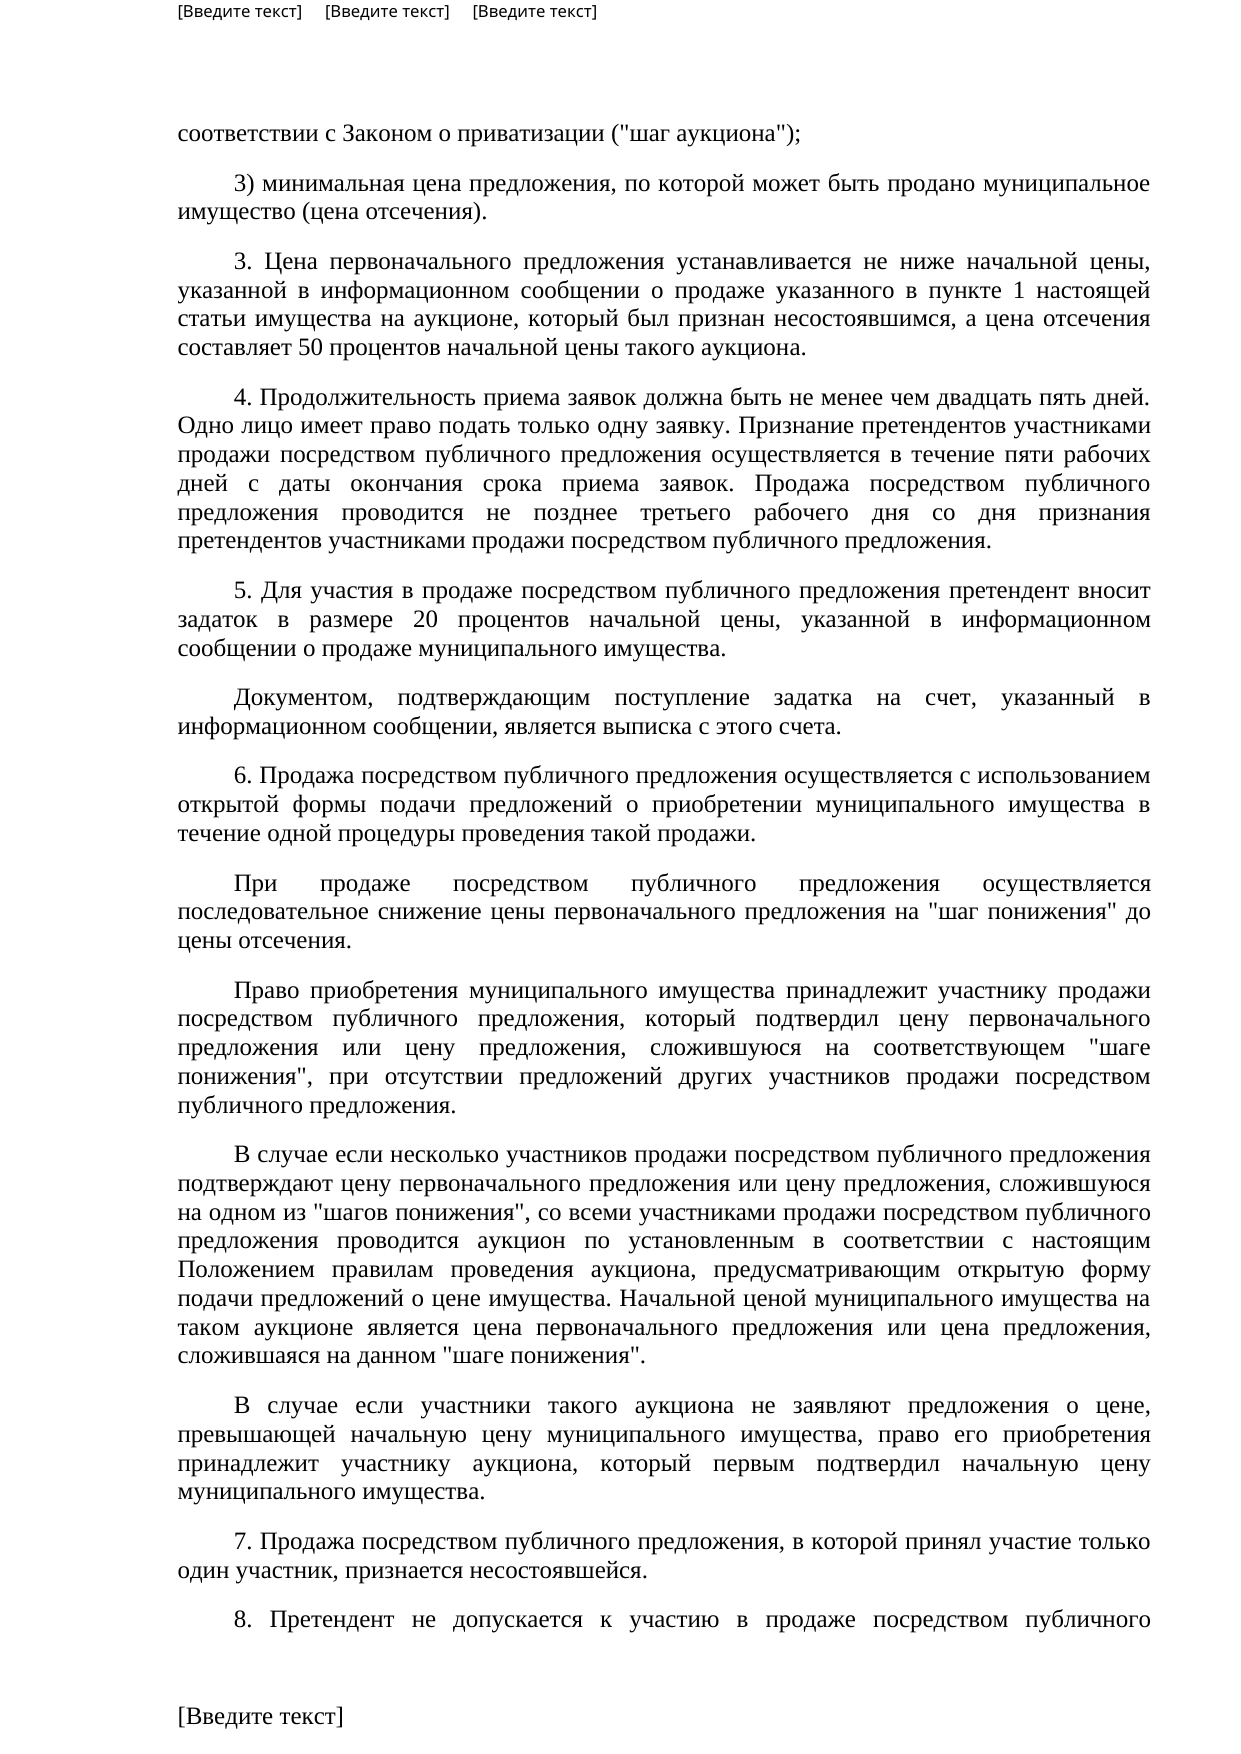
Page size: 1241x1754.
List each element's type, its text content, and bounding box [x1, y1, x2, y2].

text 4. Продолжительность приема заявок должна быть не менее чем двадцать пять дней. Одно лицо имеет право подать только одну заявку. Признание претендентов участниками продажи посредством публичного предложения осуществляется в течение пяти рабочих дней с даты окончания срока приема заявок. Продажа посредством публичного предложения проводится не позднее третьего рабочего дня со дня признания претендентов участниками продажи посредством публичного предложения. [177, 382, 1152, 554]
text 3. Цена первоначального предложения устанавливается не ниже начальной цены, указанной в информационном сообщении о продаже указанного в пункте 1 настоящей статьи имущества на аукционе, который был признан несостоявшимся, а цена отсечения составляет 50 процентов начальной цены такого аукциона. [177, 246, 1152, 361]
text Право приобретения муниципального имущества принадлежит участнику продажи посредством публичного предложения, который подтвердил цену первоначального предложения или цену предложения, сложившуюся на соответствующем "шаге понижения", при отсутствии предложений других участников продажи посредством публичного предложения. [177, 975, 1152, 1118]
text 5. Для участия в продаже посредством публичного предложения претендент вносит задаток в размере 20 процентов начальной цены, указанной в информационном сообщении о продаже муниципального имущества. [177, 575, 1152, 661]
text В случае если несколько участников продажи посредством публичного предложения подтверждают цену первоначального предложения или цену предложения, сложившуюся на одном из "шагов понижения", со всеми участниками продажи посредством публичного предложения проводится аукцион по установленным в соответствии с настоящим Положением правилам проведения аукциона, предусматривающим открытую форму подачи предложений о цене имущества. Начальной ценой муниципального имущества на таком аукционе является цена первоначального предложения или цена предложения, сложившаяся на данном "шаге понижения". [177, 1139, 1152, 1369]
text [177, 1604, 1152, 1633]
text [177, 118, 1152, 147]
text 3) минимальная цена предложения, по которой может быть продано муниципальное имущество (цена отсечения). [177, 168, 1152, 225]
text 7. Продажа посредством публичного предложения, в которой принял участие только один участник, признается несостоявшейся. [177, 1526, 1152, 1583]
text При продаже посредством публичного предложения осуществляется последовательное снижение цены первоначального предложения на "шаг понижения" до цены отсечения. [177, 868, 1152, 954]
text 6. Продажа посредством публичного предложения осуществляется с использованием открытой формы подачи предложений о приобретении муниципального имущества в течение одной процедуры проведения такой продажи. [177, 761, 1152, 847]
text Документом, подтверждающим поступление задатка на счет, указанный в информационном сообщении, является выписка с этого счета. [177, 682, 1152, 740]
text В случае если участники такого аукциона не заявляют предложения о цене, превышающей начальную цену муниципального имущества, право его приобретения принадлежит участнику аукциона, который первым подтвердил начальную цену муниципального имущества. [177, 1390, 1152, 1505]
